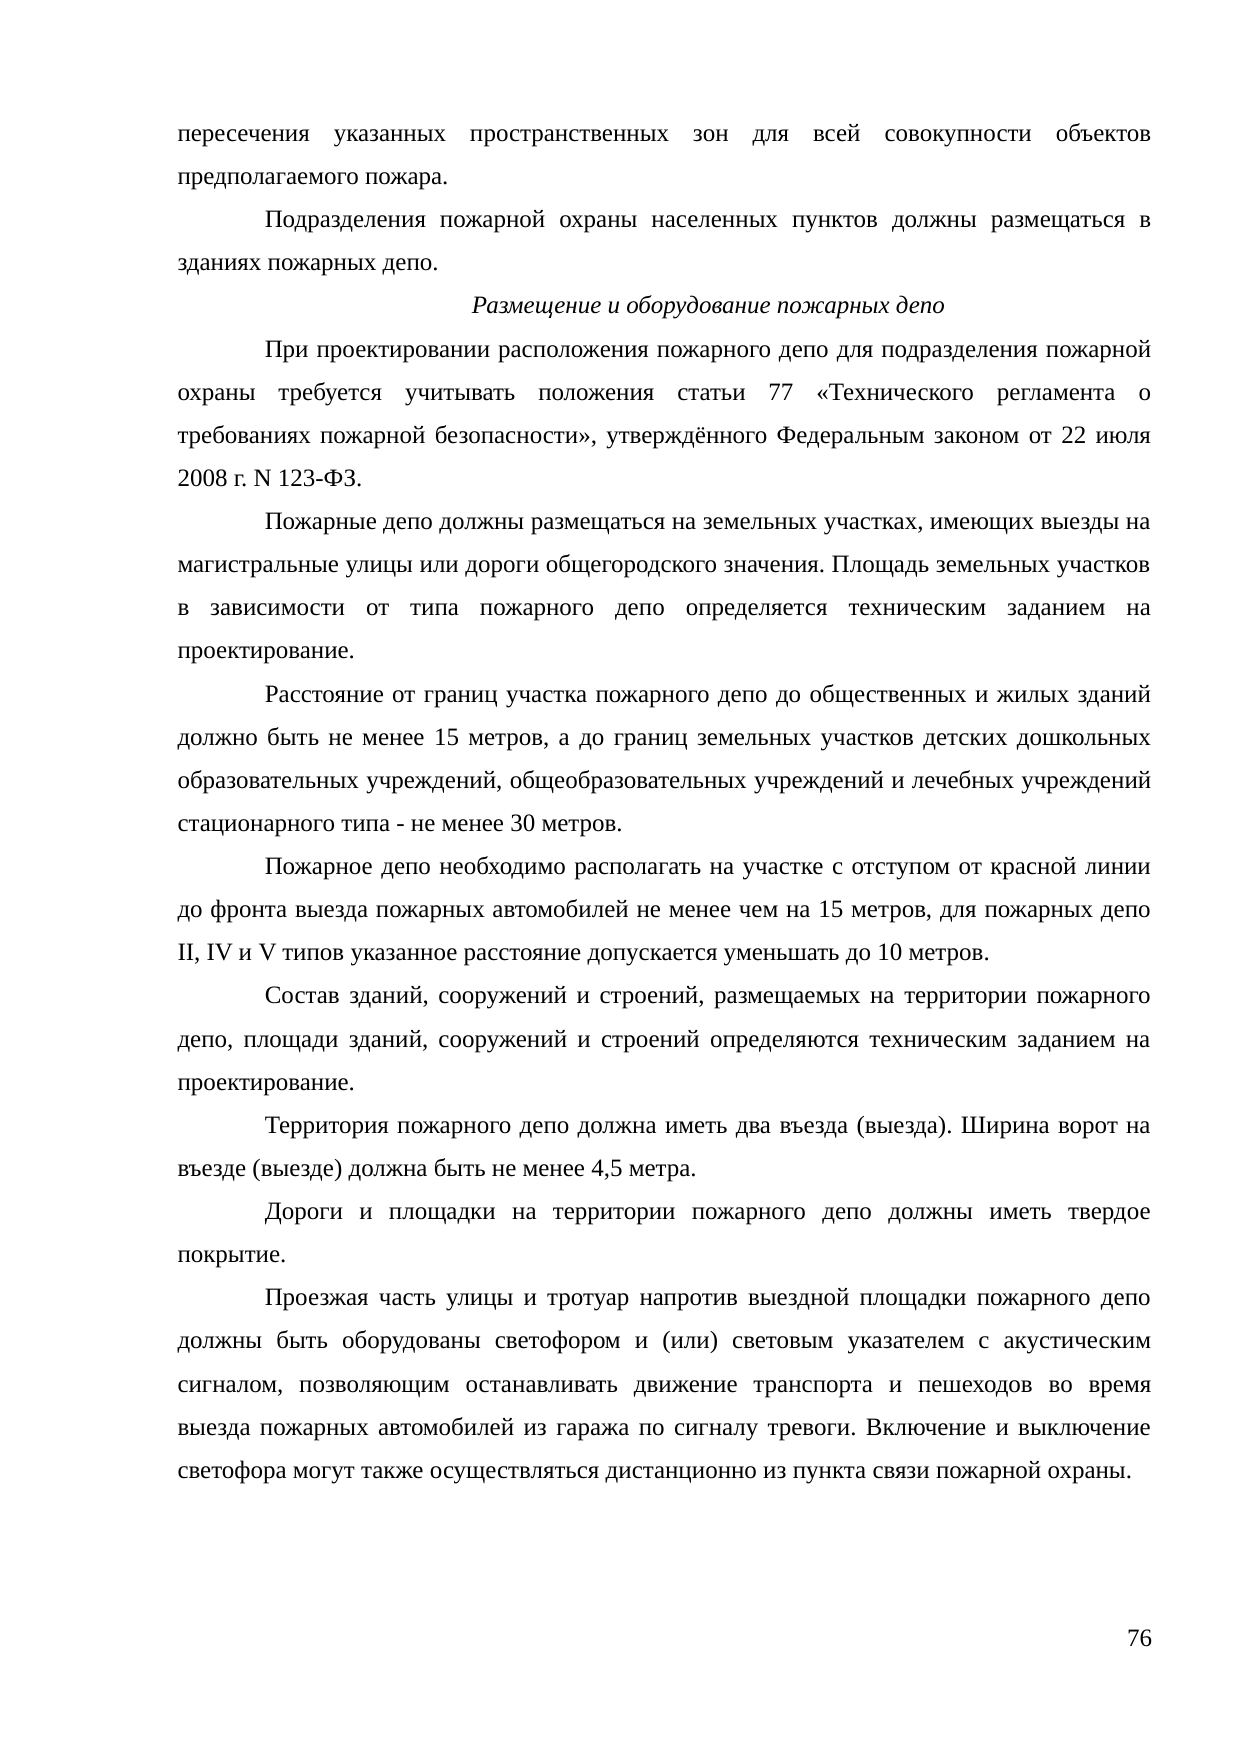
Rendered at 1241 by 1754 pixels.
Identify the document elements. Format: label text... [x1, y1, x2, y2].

text Проезжая часть улицы и тротуар напротив выездной площадки пожарного депо должны быть оборудованы светофором и (или) световым указателем с акустическим сигналом, позволяющим останавливать движение транспорта и пешеходов во время выезда пожарных автомобилей из гаража по сигналу тревоги. Включение и выключение светофора могут также осуществляться дистанционно из пункта связи пожарной охраны. [177, 1282, 1152, 1484]
text При проектировании расположения пожарного депо для подразделения пожарной охраны требуется учитывать положения статьи 77 «Технического регламента о требованиях пожарной безопасности», утверждённого Федеральным законом от 22 июля 2008 г. N 123-ФЗ. [177, 334, 1152, 492]
text Дороги и площадки на территории пожарного депо должны иметь твердое покрытие. [177, 1196, 1152, 1268]
text Территория пожарного депо должна иметь два въезда (выезда). Ширина ворот на въезде (выезде) должна быть не менее 4,5 метра. [177, 1110, 1152, 1182]
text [177, 118, 1152, 190]
text Расстояние от границ участка пожарного депо до общественных и жилых зданий должно быть не менее 15 метров, а до границ земельных участков детских дошкольных образовательных учреждений, общеобразовательных учреждений и лечебных учреждений стационарного типа - не менее 30 метров. [177, 679, 1152, 837]
text Пожарные депо должны размещаться на земельных участках, имеющих выезды на магистральные улицы или дороги общегородского значения. Площадь земельных участков в зависимости от типа пожарного депо определяется техническим заданием на проектирование. [177, 506, 1152, 664]
text Размещение и оборудование пожарных депо [177, 291, 1152, 319]
text Подразделения пожарной охраны населенных пунктов должны размещаться в зданиях пожарных депо. [177, 204, 1152, 276]
text Пожарное депо необходимо располагать на участке с отступом от красной линии до фронта выезда пожарных автомобилей не менее чем на 15 метров, для пожарных депо II, IV и V типов указанное расстояние допускается уменьшать до 10 метров. [177, 851, 1152, 966]
text Состав зданий, сооружений и строений, размещаемых на территории пожарного депо, площади зданий, сооружений и строений определяются техническим заданием на проектирование. [177, 981, 1152, 1096]
